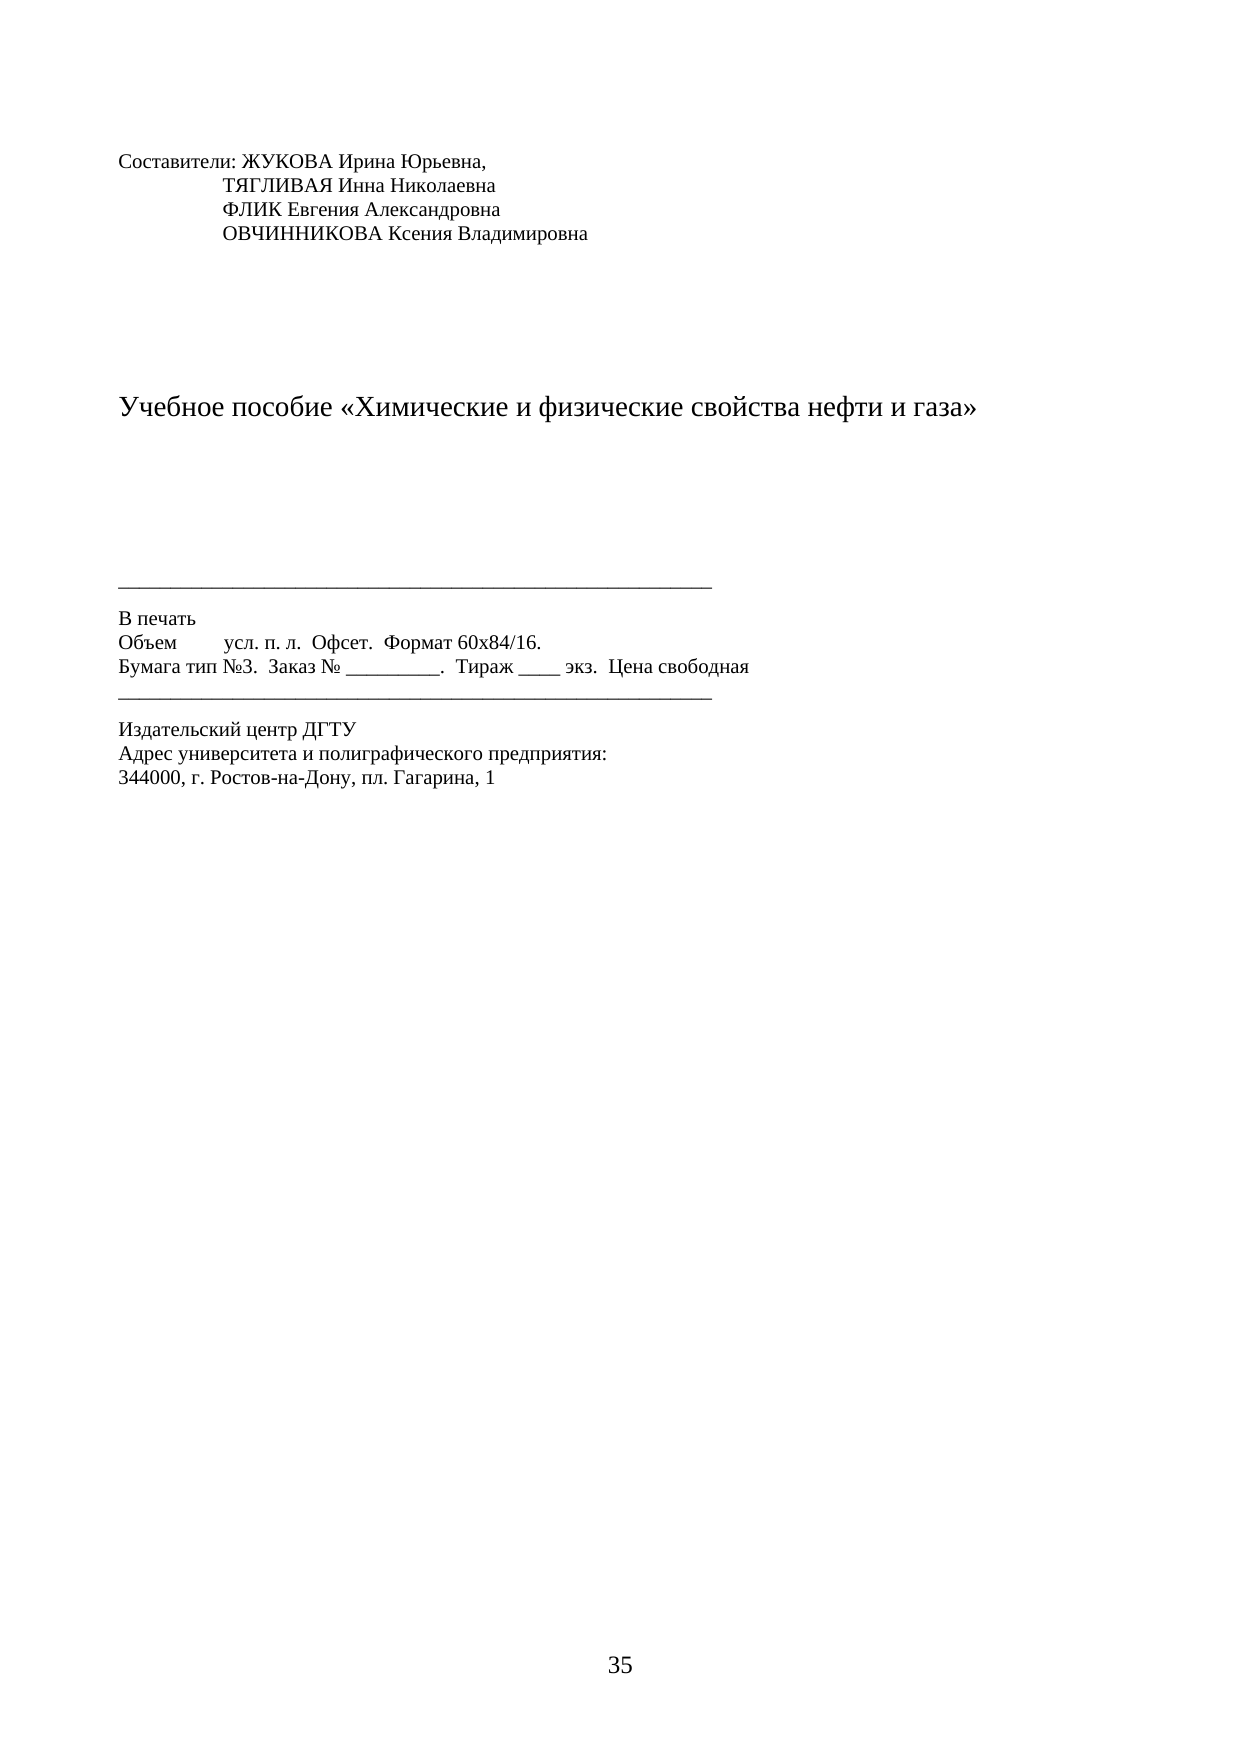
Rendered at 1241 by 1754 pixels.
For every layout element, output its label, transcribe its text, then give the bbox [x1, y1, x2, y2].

text Бумага тип №3. Заказ № _________. Тираж ____ экз. Цена свободная [118, 654, 1122, 678]
text ФЛИК Евгения Александровна [118, 197, 1122, 221]
text 344000, г. Ростов-на-Дону, пл. Гагарина, 1 [118, 765, 1122, 789]
text Адрес университета и полиграфического предприятия: [118, 741, 1122, 765]
text В печать [118, 606, 1122, 630]
text Издательский центр ДГТУ [118, 717, 1122, 741]
text ТЯГЛИВАЯ Инна Николаевна [118, 173, 1122, 197]
text _________________________________________________________ [118, 567, 1122, 591]
text Учебное пособие «Химические и физические свойства нефти и газа» [118, 389, 1122, 423]
text _________________________________________________________ [118, 678, 1122, 702]
text Составители: ЖУКОВА Ирина Юрьевна, [118, 149, 1122, 173]
text ОВЧИННИКОВА Ксения Владимировна [118, 221, 1122, 245]
text Объем усл. п. л. Офсет. Формат 60х84/16. [118, 630, 1122, 654]
